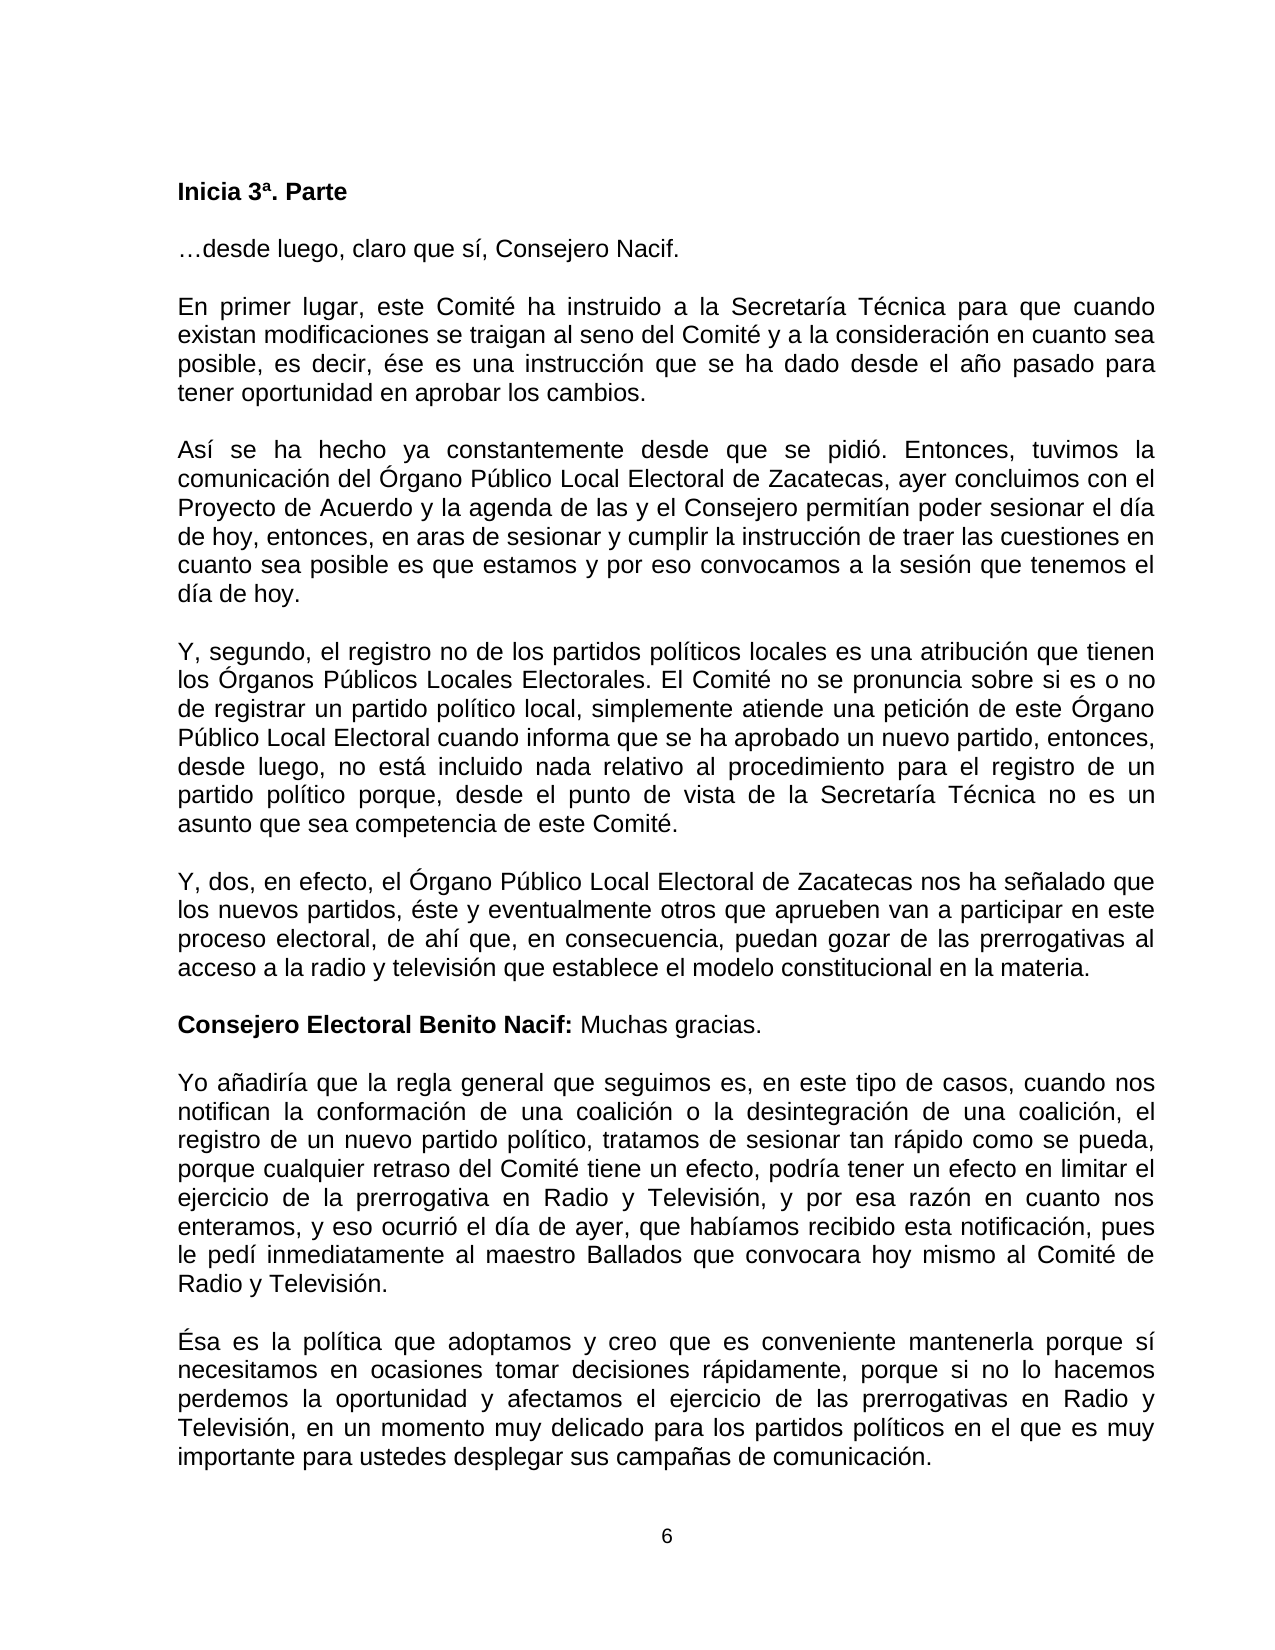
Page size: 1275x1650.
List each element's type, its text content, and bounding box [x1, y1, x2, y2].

text Yo añadiría que la regla general que seguimos es, en este tipo de casos, cuando nos notifican la conformación de una coalición o la desintegración de una coalición, el registro de un nuevo partido político, tratamos de sesionar tan rápido como se pueda, porque cualquier retraso del Comité tiene un efecto, podría tener un efecto en limitar el ejercicio de la prerrogativa en Radio y Televisión, y por esa razón en cuanto nos enteramos, y eso ocurrió el día de ayer, que habíamos recibido esta notificación, pues le pedí inmediatamente al maestro Ballados que convocara hoy mismo al Comité de Radio y Televisión. [177, 1068, 1157, 1298]
text Ésa es la política que adoptamos y creo que es conveniente mantenerla porque sí necesitamos en ocasiones tomar decisiones rápidamente, porque si no lo hacemos perdemos la oportunidad y afectamos el ejercicio de las prerrogativas en Radio y Televisión, en un momento muy delicado para los partidos políticos en el que es muy importante para ustedes desplegar sus campañas de comunicación. [177, 1326, 1157, 1470]
text Y, segundo, el registro no de los partidos políticos locales es una atribución que tienen los Órganos Públicos Locales Electorales. El Comité no se pronuncia sobre si es o no de registrar un partido político local, simplemente atiende una petición de este Órgano Público Local Electoral cuando informa que se ha aprobado un nuevo partido, entonces, desde luego, no está incluido nada relativo al procedimiento para el registro de un partido político porque, desde el punto de vista de la Secretaría Técnica no es un asunto que sea competencia de este Comité. [177, 636, 1157, 838]
text Y, dos, en efecto, el Órgano Público Local Electoral de Zacatecas nos ha señalado que los nuevos partidos, éste y eventualmente otros que aprueben van a participar en este proceso electoral, de ahí que, en consecuencia, puedan gozar de las prerrogativas al acceso a la radio y televisión que establece el modelo constitucional en la materia. [177, 866, 1157, 981]
text Inicia 3ª. Parte [177, 176, 1157, 205]
text …desde luego, claro que sí, Consejero Nacif. [177, 234, 1157, 263]
text Así se ha hecho ya constantemente desde que se pidió. Entonces, tuvimos la comunicación del Órgano Público Local Electoral de Zacatecas, ayer concluimos con el Proyecto de Acuerdo y la agenda de las y el Consejero permitían poder sesionar el día de hoy, entonces, en aras de sesionar y cumplir la instrucción de traer las cuestiones en cuanto sea posible es que estamos y por eso convocamos a la sesión que tenemos el día de hoy. [177, 435, 1157, 608]
text En primer lugar, este Comité ha instruido a la Secretaría Técnica para que cuando existan modificaciones se traigan al seno del Comité y a la consideración en cuanto sea posible, es decir, ése es una instrucción que se ha dado desde el año pasado para tener oportunidad en aprobar los cambios. [177, 291, 1157, 406]
text Consejero Electoral Benito Nacif: Muchas gracias. [177, 1010, 1157, 1039]
